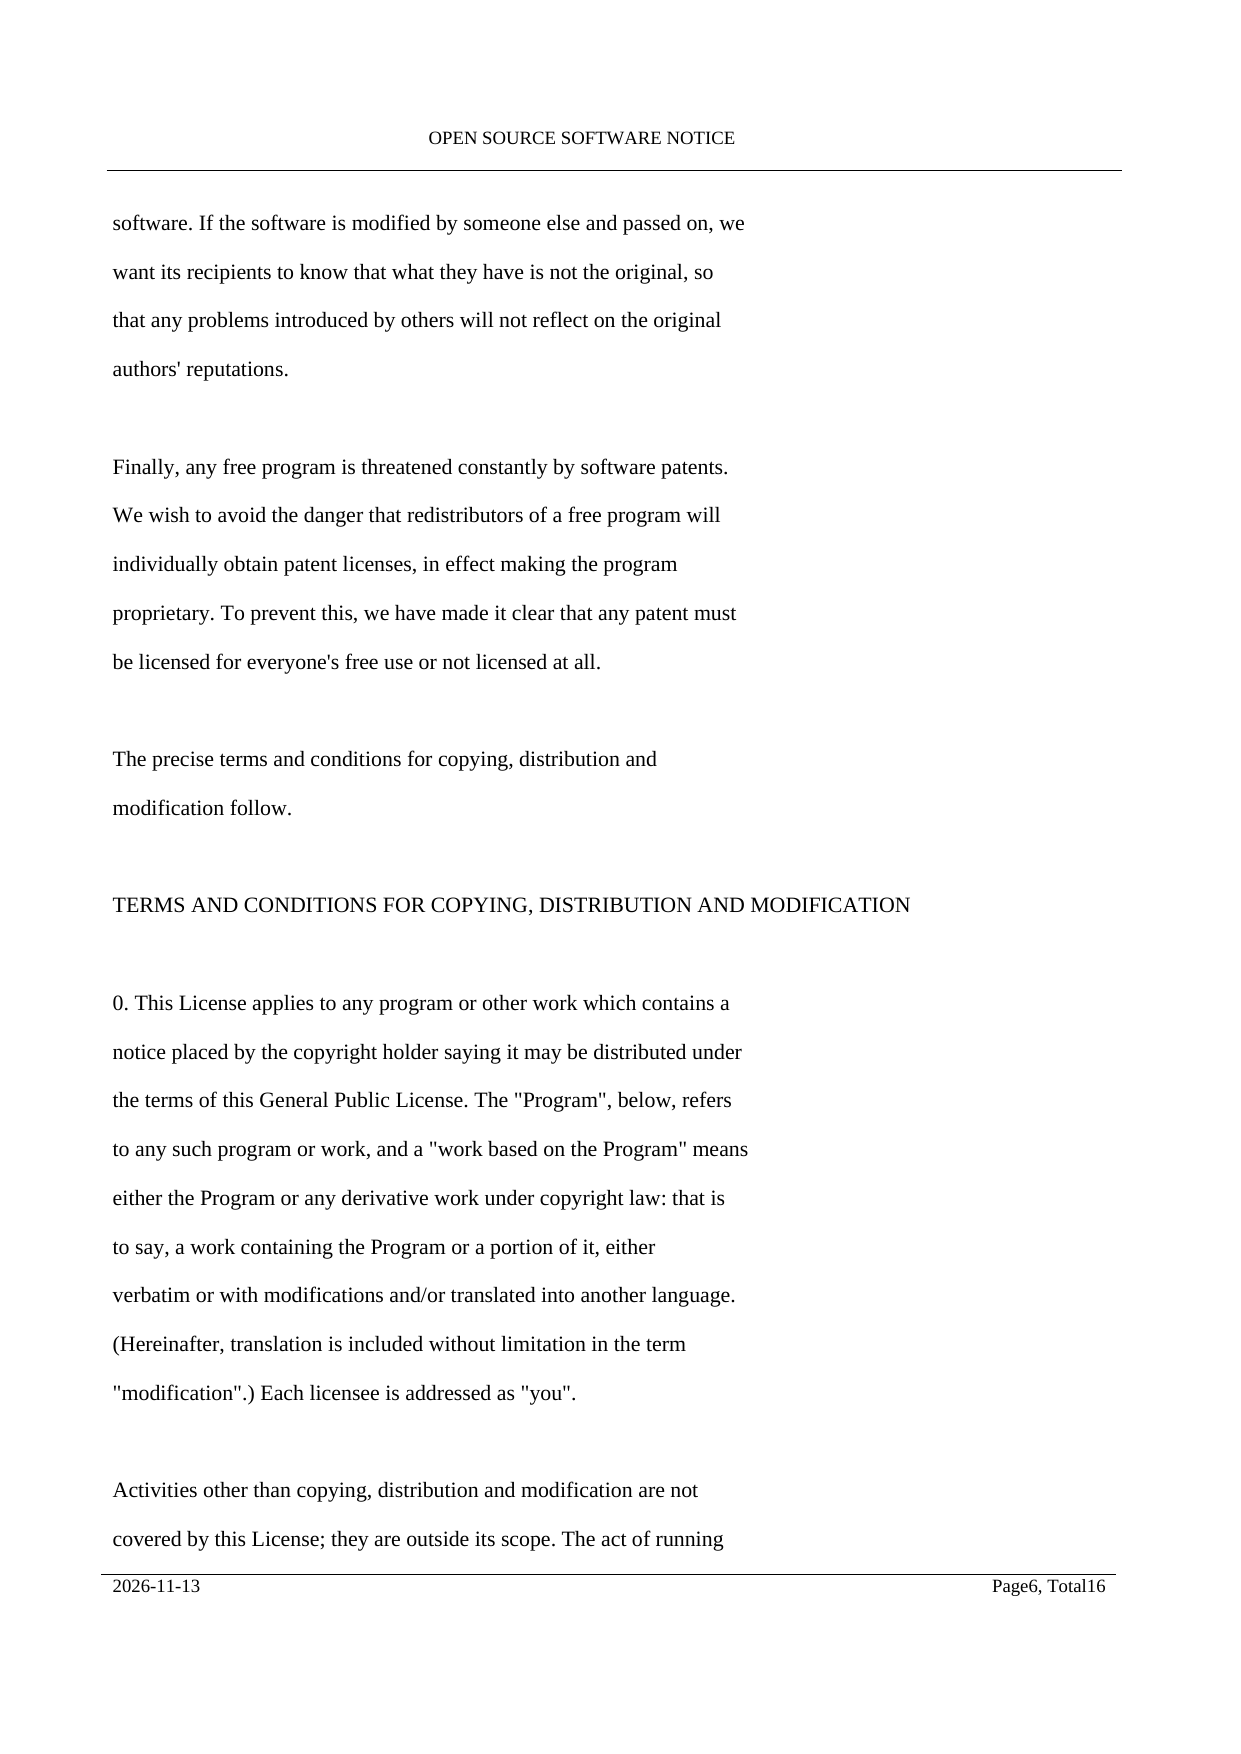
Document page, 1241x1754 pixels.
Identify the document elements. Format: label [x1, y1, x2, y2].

text [112, 206, 1128, 1555]
